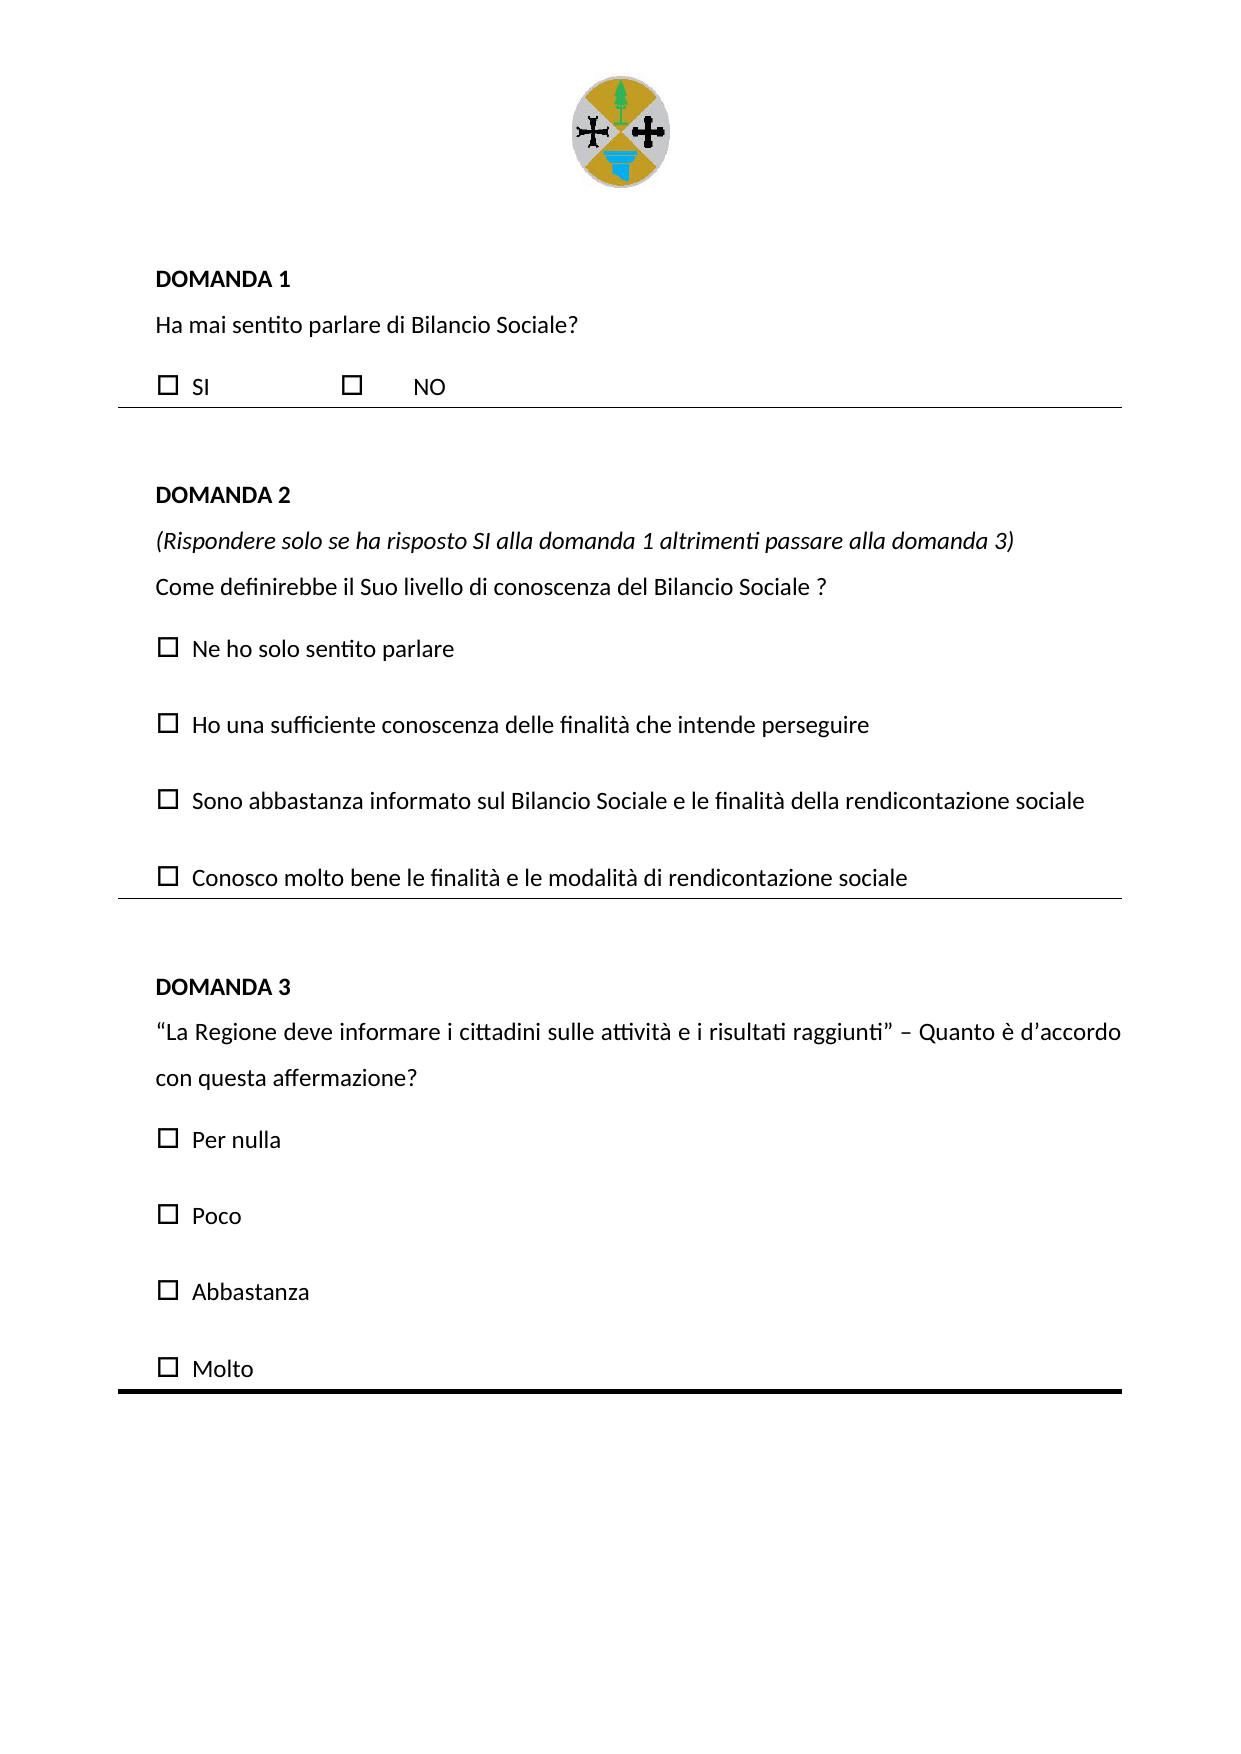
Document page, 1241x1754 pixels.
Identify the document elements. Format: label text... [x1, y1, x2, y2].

text □ Ne ho solo sentito parlare [118, 617, 1122, 668]
text Ha mai sentito parlare di Bilancio Sociale? [118, 309, 1122, 339]
text DOMANDA 3 [118, 971, 1122, 1001]
text □ SI □ NO [118, 354, 1122, 407]
text □ Conosco molto bene le finalità e le modalità di rendicontazione sociale [118, 846, 1122, 898]
text □ Ho una sufficiente conoscenza delle finalità che intende perseguire [118, 693, 1122, 744]
text “La Regione deve informare i cittadini sulle attività e i risultati raggiunti” – Quanto è d’accordo con questa affermazione? [155, 1016, 1122, 1093]
text □ Per nulla [118, 1108, 1122, 1159]
text DOMANDA 2 [118, 479, 1122, 510]
text □ Molto [118, 1337, 1122, 1389]
text (Rispondere solo se ha risposto SI alla domanda 1 altrimenti passare alla domanda 3) [118, 525, 1122, 556]
text Come definirebbe il Suo livello di conoscenza del Bilancio Sociale ? [118, 571, 1122, 602]
text □ Abbastanza [118, 1260, 1122, 1311]
text DOMANDA 1 [118, 263, 1122, 293]
text □ Sono abbastanza informato sul Bilancio Sociale e le finalità della rendicontazione sociale [118, 769, 1122, 820]
text □ Poco [118, 1184, 1122, 1235]
